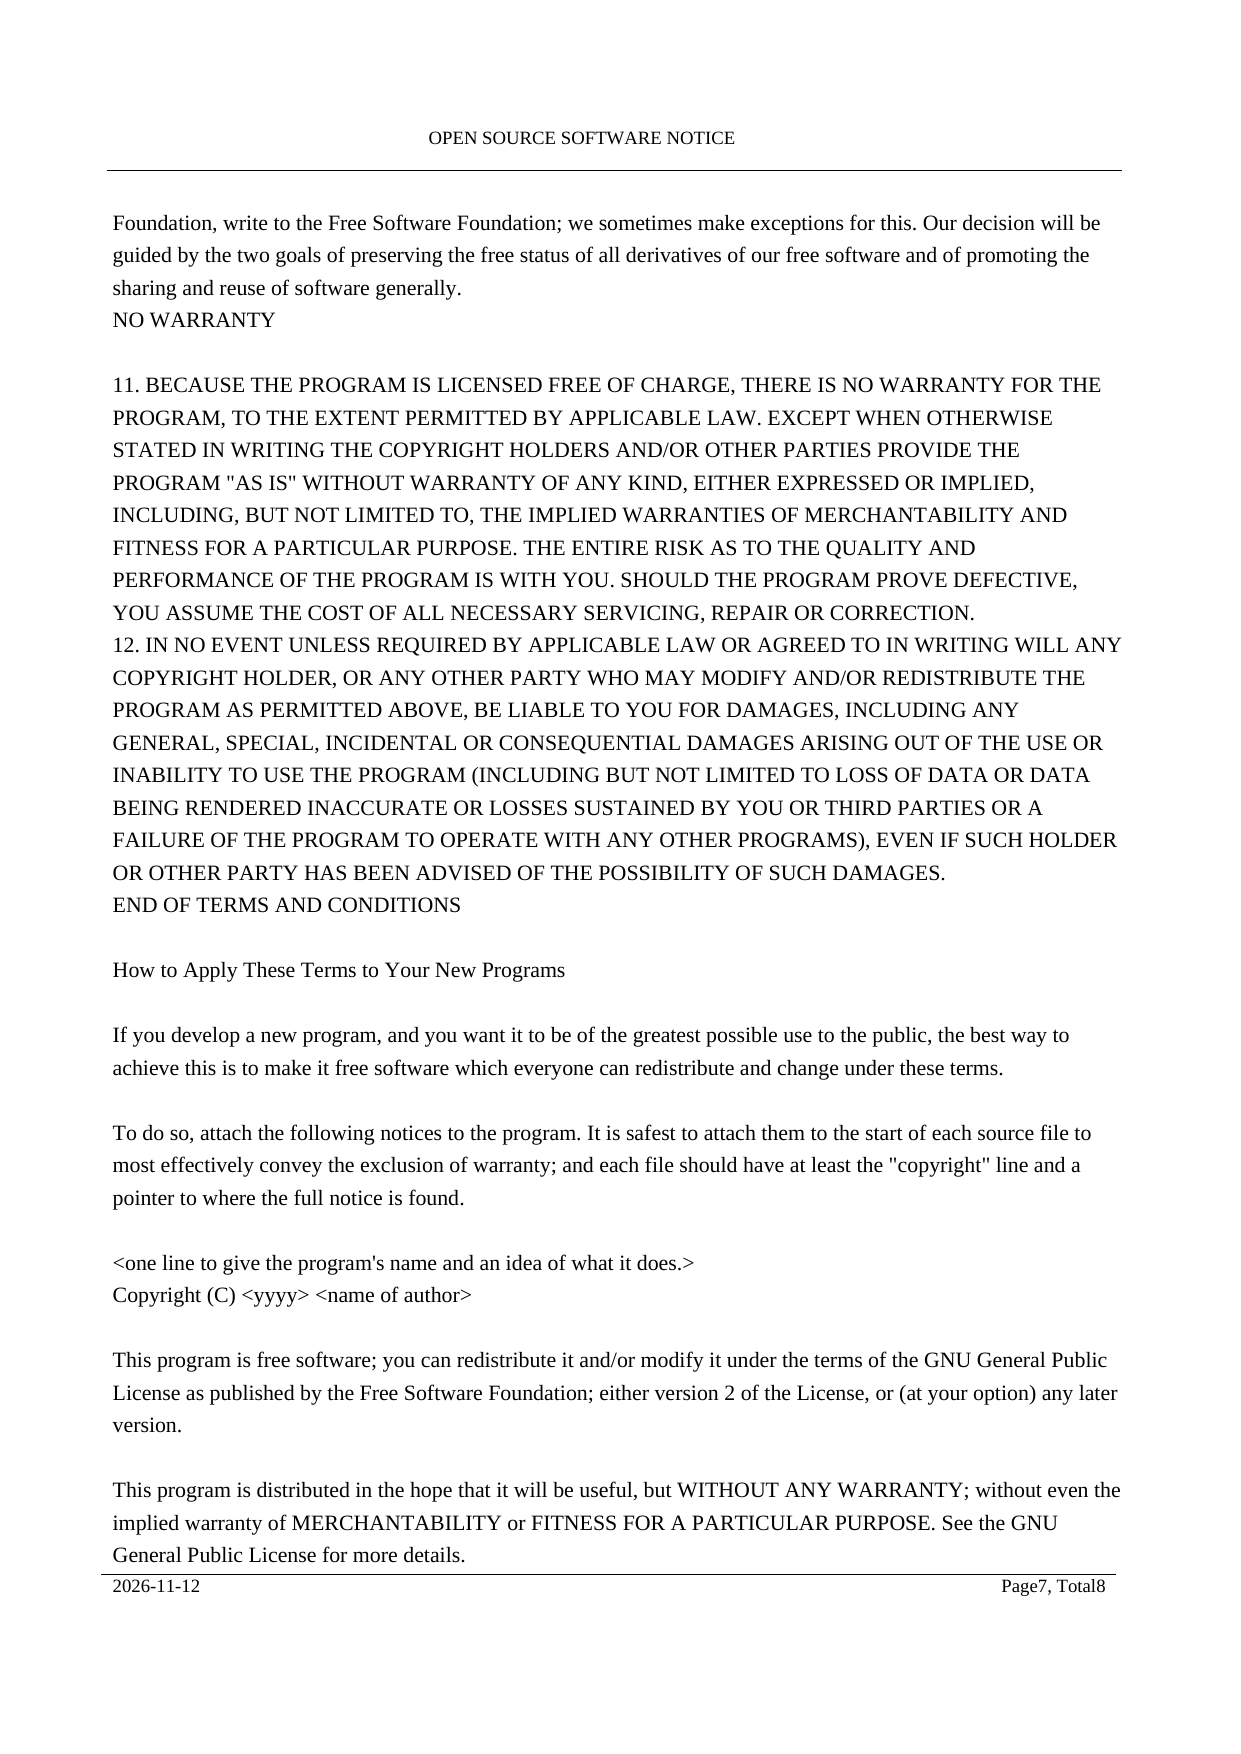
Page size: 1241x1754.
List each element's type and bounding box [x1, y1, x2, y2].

text [112, 206, 1128, 1571]
